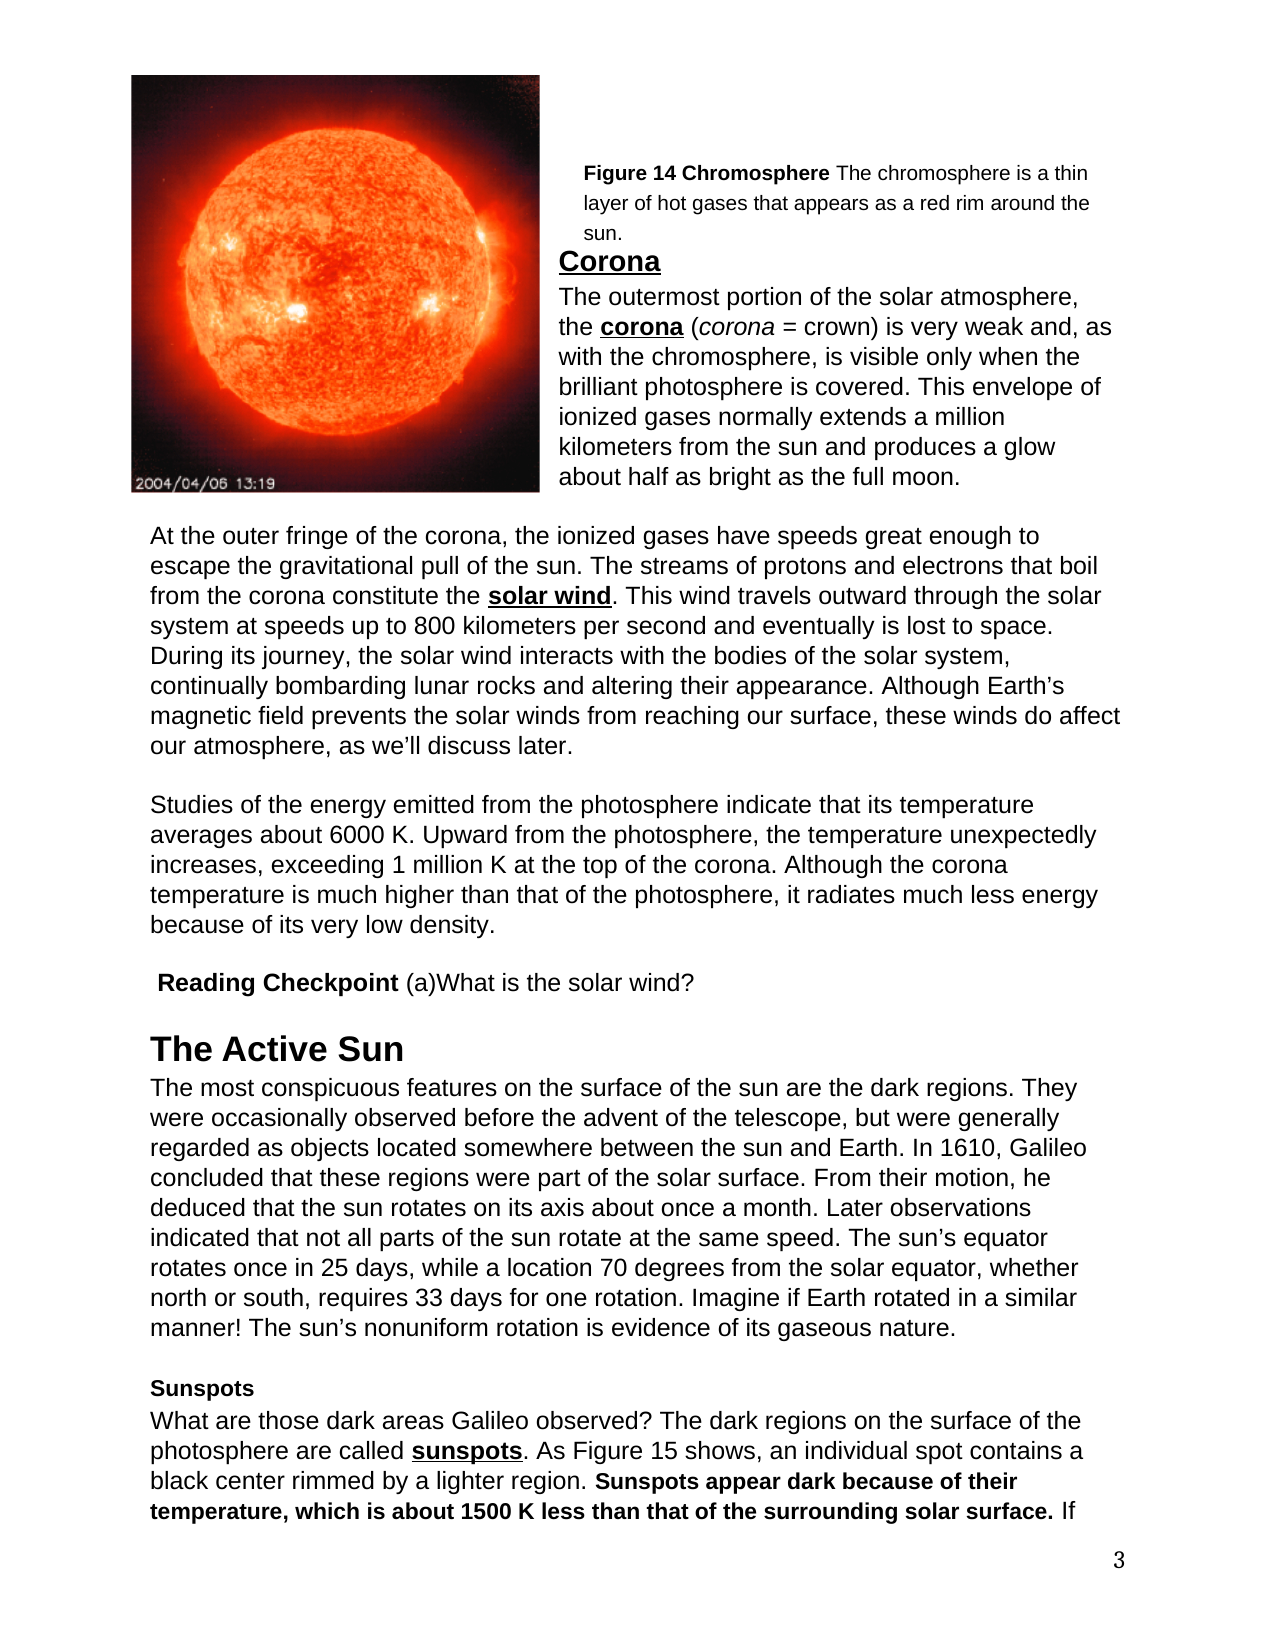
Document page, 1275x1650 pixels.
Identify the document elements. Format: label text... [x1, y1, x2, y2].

text At the outer fringe of the corona, the ionized gases have speeds great enough to escape the gravitational pull of the sun. The streams of protons and electrons that boil from the corona constitute the solar wind. This wind travels outward through the solar system at speeds up to 800 kilometers per second and eventually is lost to space. During its journey, the solar wind interacts with the bodies of the solar system, continually bombarding lunar rocks and altering their appearance. Although Earth’s magnetic field prevents the solar winds from reaching our surface, these winds do affect our atmosphere, as we’ll discuss later. [150, 75, 1125, 315]
text Reading Checkpoint (a)What is the solar wind? [150, 523, 1125, 552]
picture [150, 1248, 520, 1548]
text During the early nineteenth century, it was believed that a tiny planet named Vulcan orbited between Mercury and the sun. In the search for Vulcan an accurate record of sunspot occurrences was kept. Although the planet was never found, the sunspot data revealed that the number of sunspots observable varies in an 11-year cycle. [809, 1248, 1125, 1488]
text The most conspicuous features on the surface of the sun are the dark regions. They were occasionally observed before the advent of the telescope, but were generally regarded as objects located somewhere between the sun and Earth. In 1610, Galileo concluded that these regions were part of the solar surface. From their motion, he deduced that the sun rotates on its axis about once a month. Later observations indicated that not all parts of the sun rotate at the same speed. The sun’s equator rotates once in 25 days, while a location 70 degrees from the solar equator, whether north or south, requires 33 days for one rotation. Imagine if Earth rotated in a similar manner! The sun’s nonuniform rotation is evidence of its gaseous nature. [150, 627, 1125, 897]
text During the early nineteenth century, it was believed that a tiny planet named Vulcan orbited between Mercury and the sun. In the search for Vulcan an accurate record of sunspot occurrences was kept. Although the planet was never found, the sunspot data revealed that the number of sunspots observable varies in an 11-year cycle. [520, 1248, 806, 1488]
text The Active Sun [150, 581, 1125, 624]
text Figure 15 Sunspots A Sunspots often appear as groups of dark areas on the sun. B A close-up of an individual sunspot shows a black center surrounded by a lighter region. [150, 1168, 1125, 1218]
text Sunspots [150, 926, 1125, 956]
text What are those dark areas Galileo observed? The dark regions on the surface of the photosphere are called sunspots. As Figure 15 shows, an individual spot contains a black center rimmed by a lighter region. Sunspots appear dark because of their temperature, which is about 1500 K less than that of the surrounding solar surface. If these dark spots could be observed away from the sun, they would appear many times brighter than the full moon. [150, 959, 1125, 1139]
text Studies of the energy emitted from the photosphere indicate that its temperature averages about 6000 K. Upward from the photosphere, the temperature unexpectedly increases, exceeding 1 million K at the top of the corona. Although the corona temperature is much higher than that of the photosphere, it radiates much less energy because of its very low density. [150, 344, 1125, 494]
